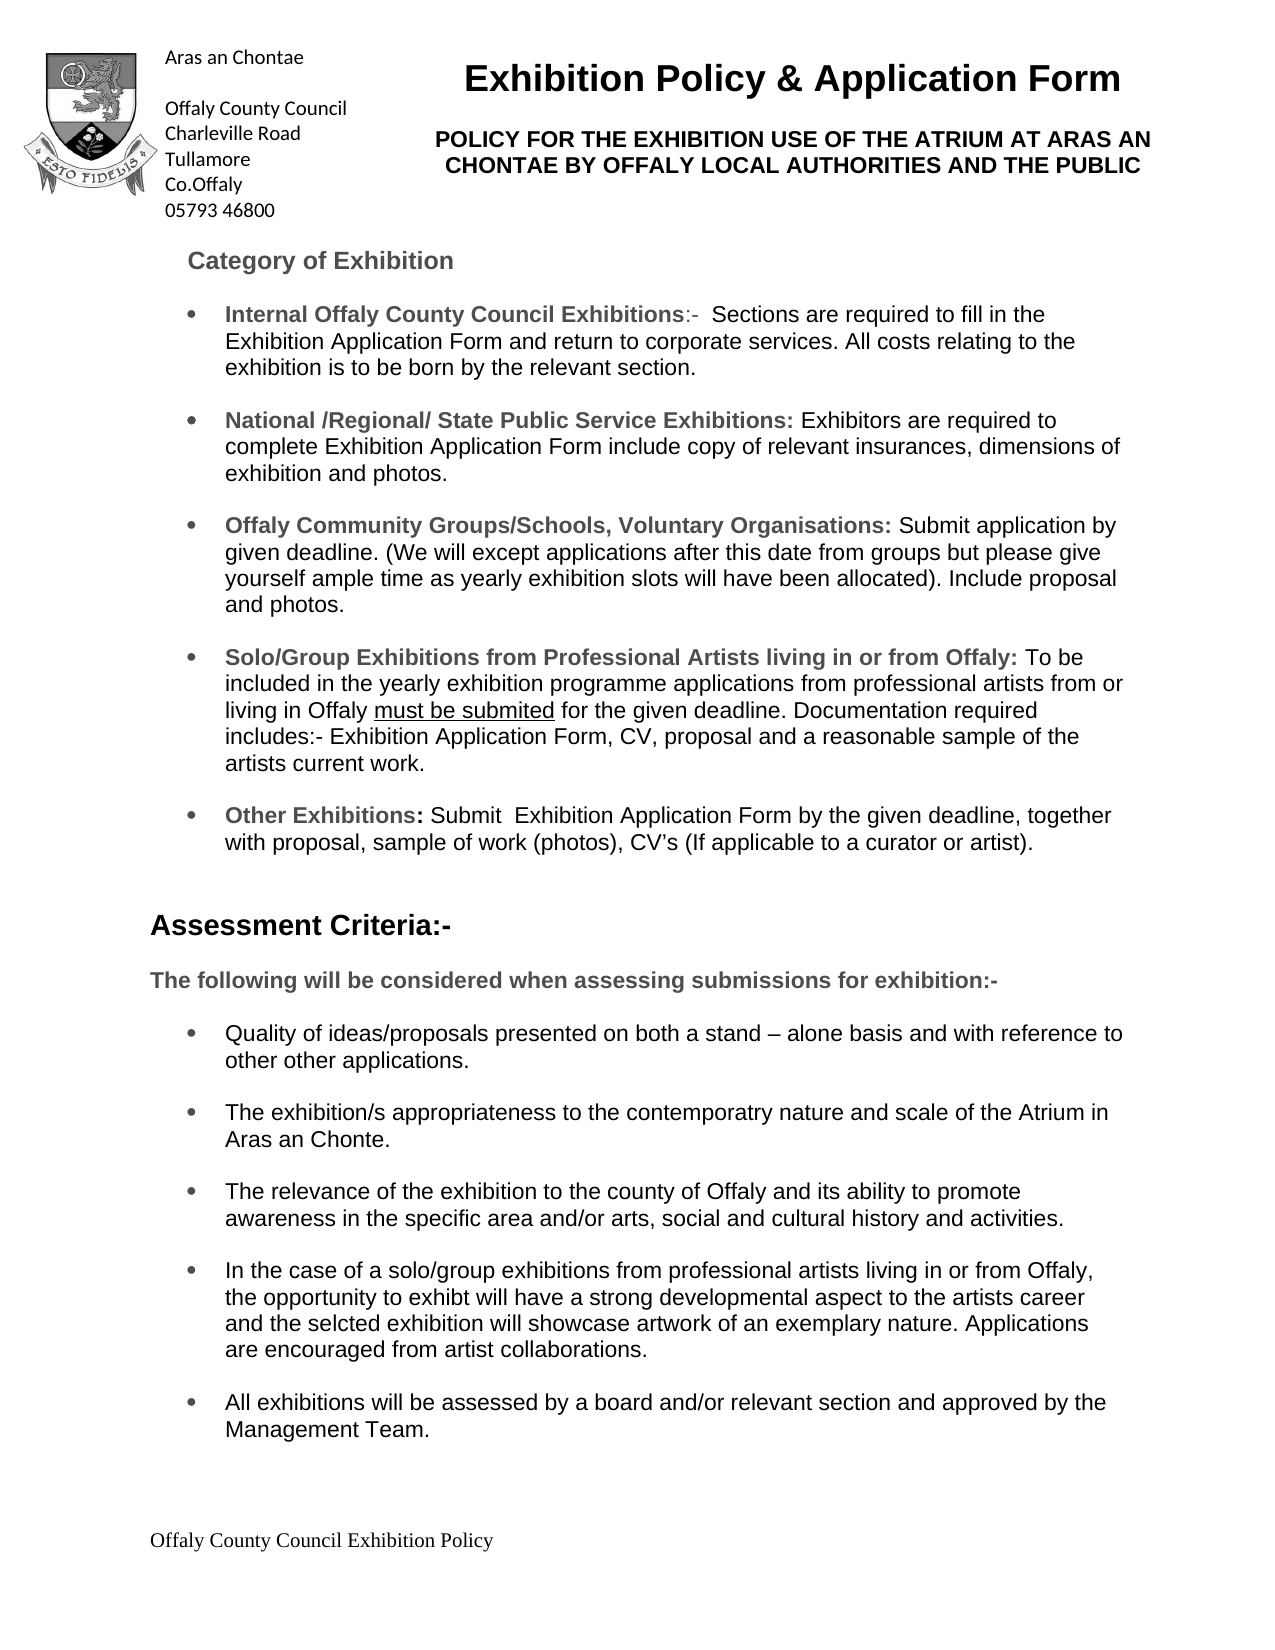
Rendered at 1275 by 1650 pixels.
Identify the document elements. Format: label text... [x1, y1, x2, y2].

list The relevance of the exhibition to the county of Offaly and its ability to promote awareness in the specific area and/or arts, social and cultural history and activities. [187, 1178, 1125, 1231]
picture [23, 53, 158, 196]
list Solo/Group Exhibitions from Professional Artists living in or from Offaly: To be included in the yearly exhibition programme applications from professional artists from or living in Offaly must be submited for the given deadline. Documentation required includes:- Exhibition Application Form, CV, proposal and a reasonable sample of the artists current work. [187, 644, 1125, 776]
list Other Exhibitions: Submit Exhibition Application Form by the given deadline, together with proposal, sample of work (photos), CV’s (If applicable to a curator or artist). [187, 802, 1125, 855]
list The exhibition/s appropriateness to the contemporatry nature and scale of the Atrium in Aras an Chonte. [187, 1099, 1125, 1152]
list Internal Offaly County Council Exhibitions:- Sections are required to fill in the Exhibition Application Form and return to corporate services. All costs relating to the exhibition is to be born by the relevant section. [187, 301, 1125, 381]
list Offaly Community Groups/Schools, Voluntary Organisations: Submit application by given deadline. (We will except applications after this date from groups but please give yourself ample time as yearly exhibition slots will have been allocated). Include proposal and photos. [187, 512, 1125, 618]
list National /Regional/ State Public Service Exhibitions: Exhibitors are required to complete Exhibition Application Form include copy of relevant insurances, dimensions of exhibition and photos. [187, 407, 1125, 486]
text Category of Exhibition [187, 246, 1125, 275]
list Quality of ideas/proposals presented on both a stand – alone basis and with reference to other other applications. [187, 1020, 1125, 1073]
list All exhibitions will be assessed by a board and/or relevant section and approved by the Management Team. [187, 1389, 1125, 1442]
text The following will be considered when assessing submissions for exhibition:- [150, 967, 1125, 994]
list In the case of a solo/group exhibitions from professional artists living in or from Offaly, the opportunity to exhibt will have a strong developmental aspect to the artists career and the selcted exhibition will showcase artwork of an exemplary nature. Applications are encouraged from artist collaborations. [187, 1257, 1125, 1363]
text Assessment Criteria:- [150, 908, 1125, 941]
